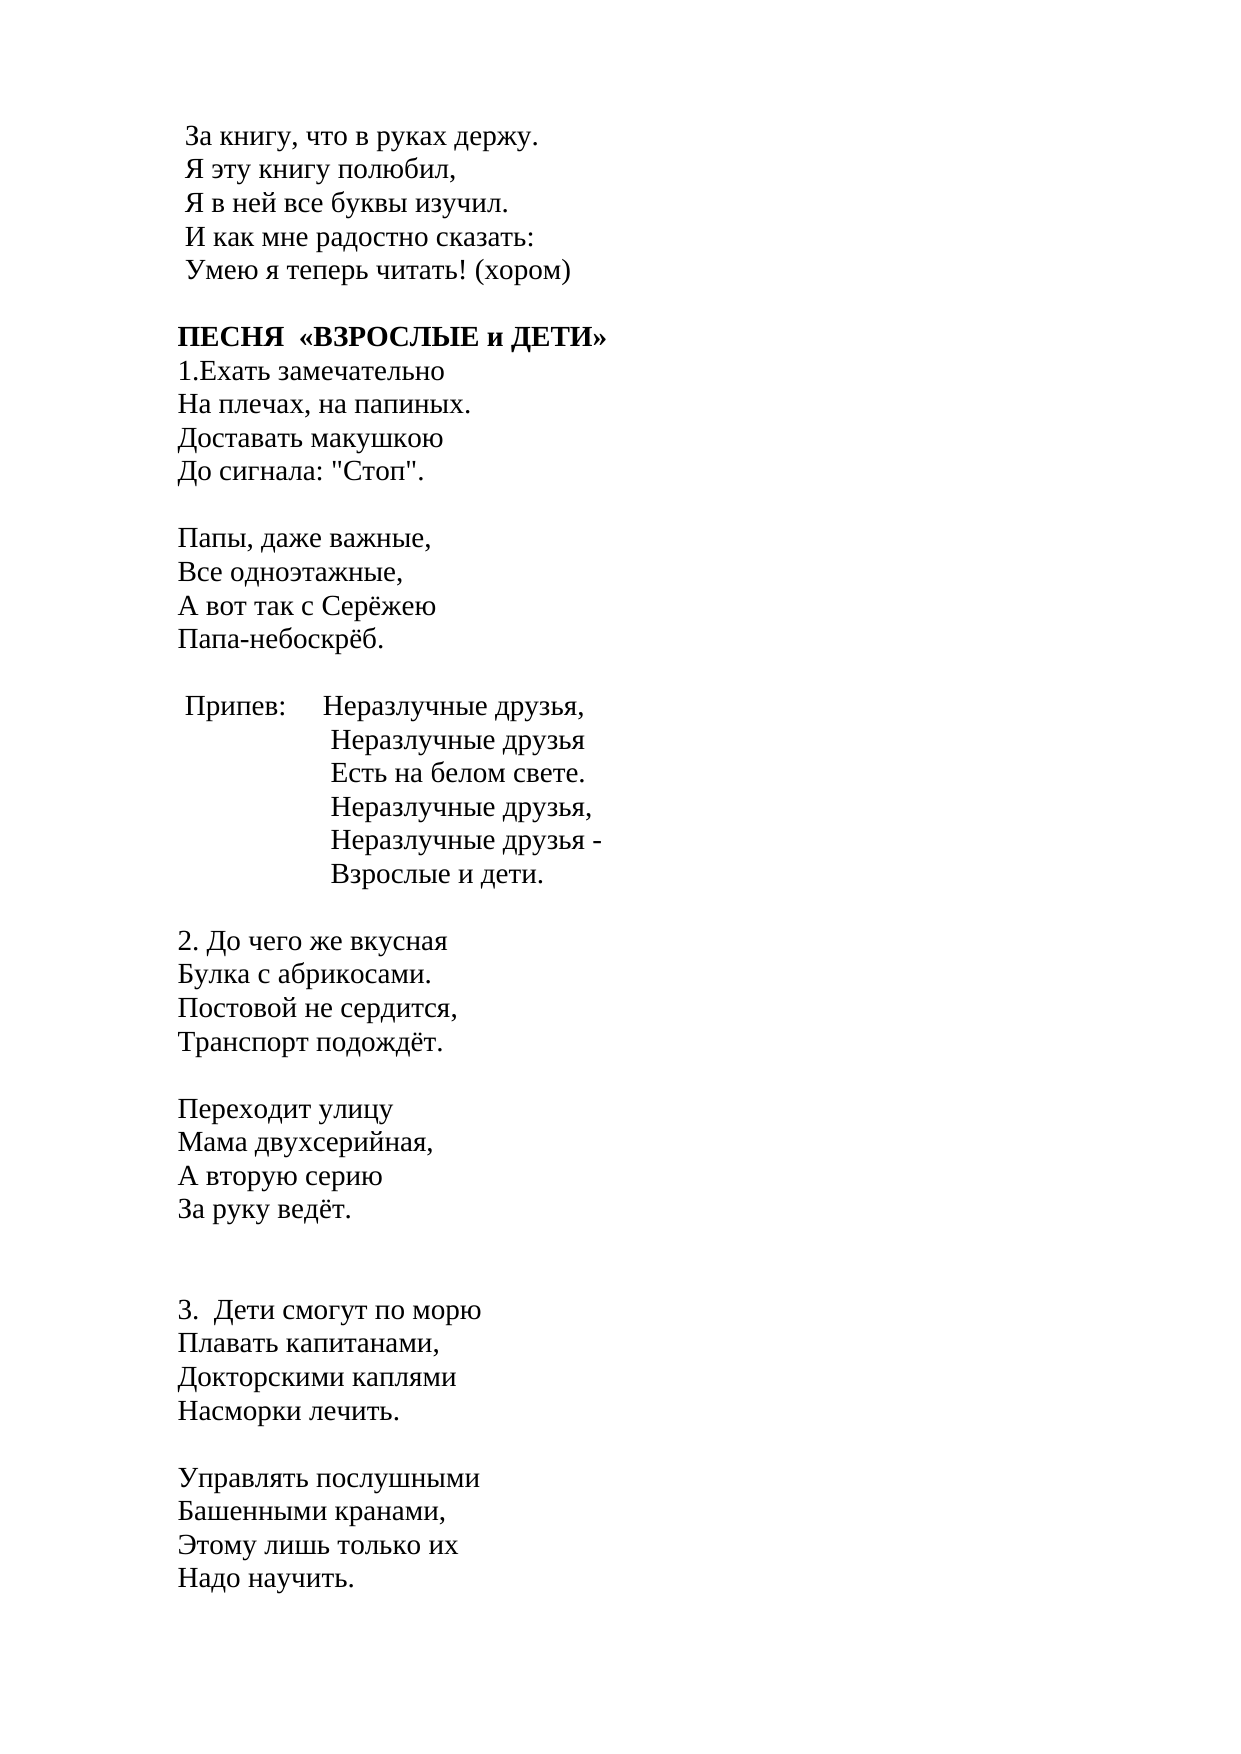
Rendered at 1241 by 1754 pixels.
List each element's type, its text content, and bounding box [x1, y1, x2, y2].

text И как мне радостно сказать: [177, 219, 1152, 252]
text Я эту книгу полюбил, [177, 152, 1152, 185]
text 1.Ехать замечательно На плечах, на папиных. Доставать макушкою До сигнала: "Стоп". Папы, даже важные, Все одноэтажные, А вот так с Серёжею Папа-небоскрёб. Припев: Неразлучные друзья, Неразлучные друзья Есть на белом свете. Неразлучные друзья, Неразлучные друзья - Взрослые и дети. 2. До чего же вкусная Булка с абрикосами. Постовой не сердится, Транспорт подождёт. Переходит улицу Мама двухсерийная, А вторую серию За руку ведёт. 3. Дети смогут по морю Плавать капитанами, Докторскими каплями Насморки лечить. Управлять послушными Башенными кранами, Этому лишь только их Надо научить. [177, 353, 1152, 1594]
text Я в ней все буквы изучил. [177, 185, 1152, 219]
text Умею я теперь читать! (хором) [177, 252, 1152, 286]
text ПЕСНЯ «ВЗРОСЛЫЕ и ДЕТИ» [177, 319, 1152, 353]
text За книгу, что в руках держу. [177, 118, 1152, 152]
